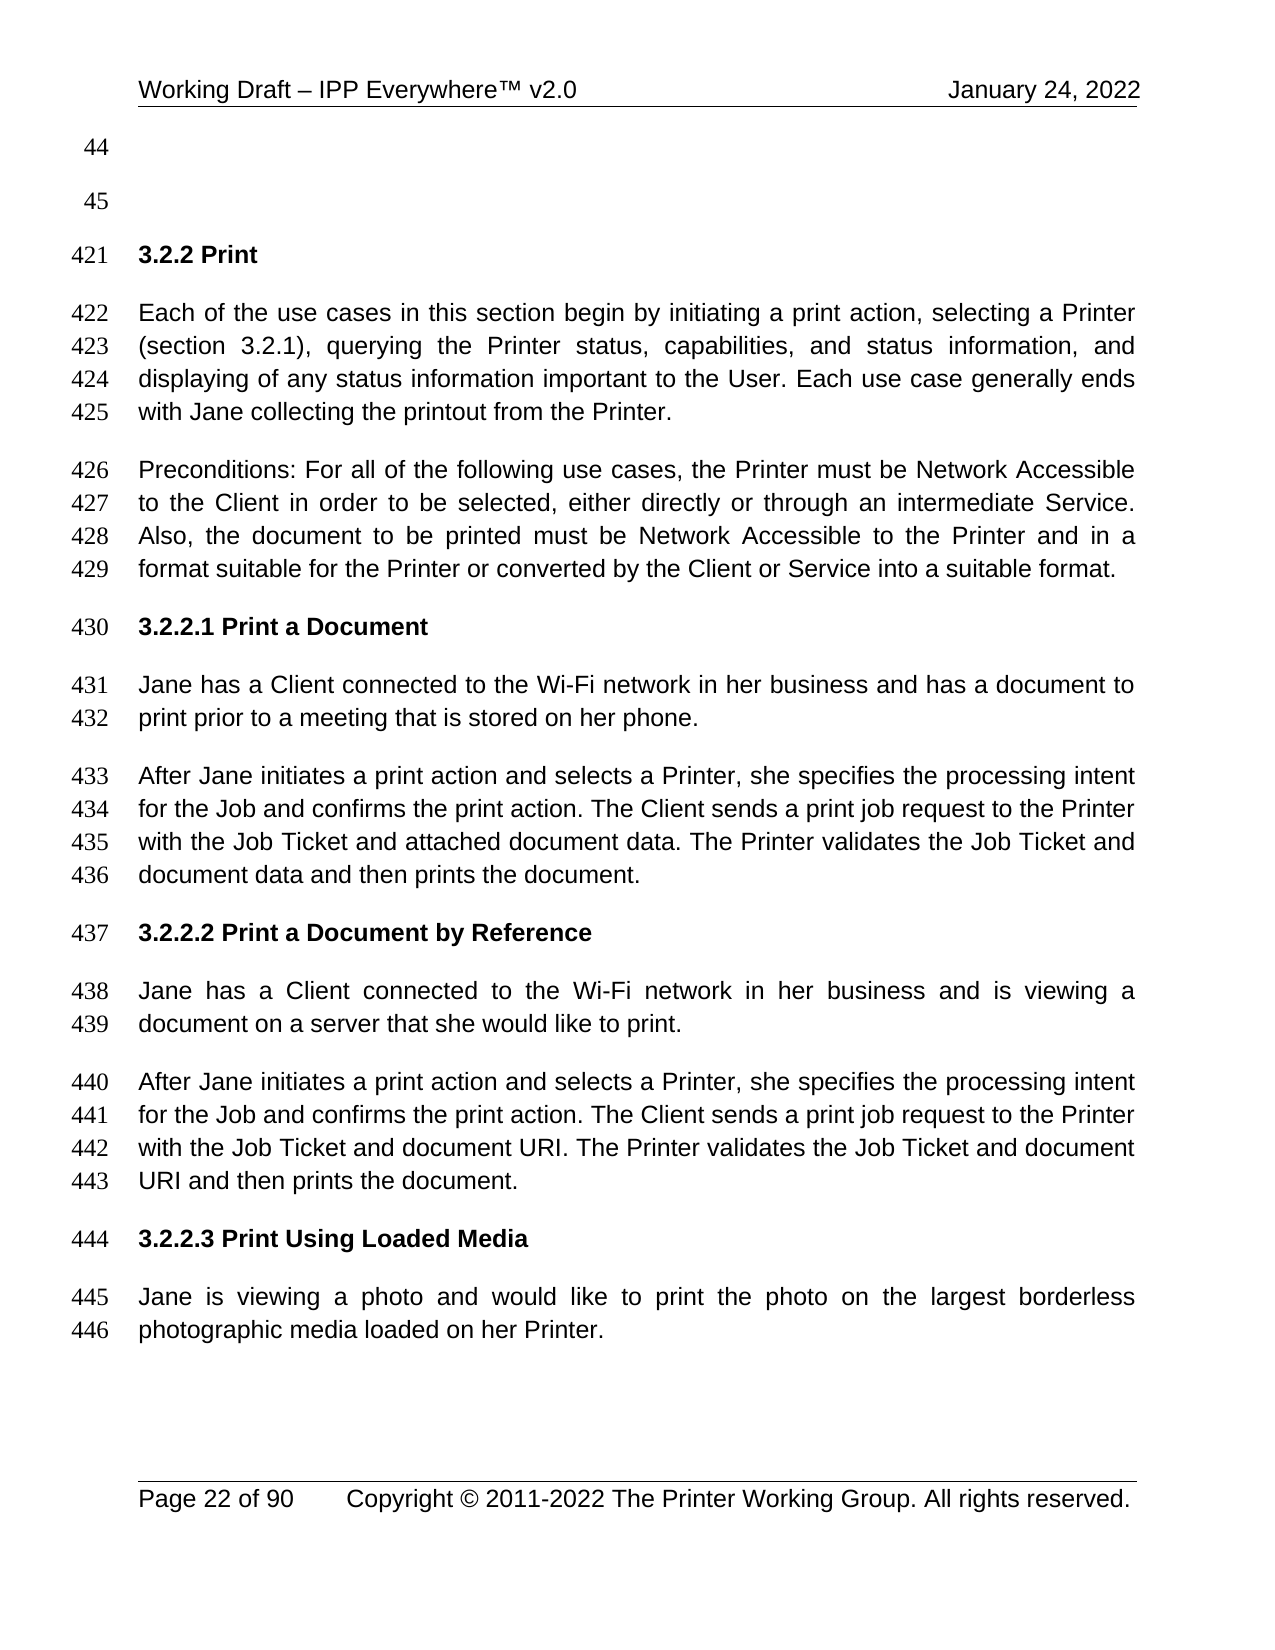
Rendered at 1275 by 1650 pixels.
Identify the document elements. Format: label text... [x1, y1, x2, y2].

text Jane is viewing a photo and would like to print the photo on the largest borderless photographic media loaded on her Printer. [138, 1282, 1137, 1344]
text Print a Document [138, 612, 1137, 641]
text Jane has a Client connected to the Wi-Fi network in her business and has a document to print prior to a meeting that is stored on her phone. [138, 670, 1137, 732]
text Each of the use cases in this section begin by initiating a print action, selecting a Printer (section 3.2.1), querying the Printer status, capabilities, and status information, and displaying of any status information important to the User. Each use case generally ends with Jane collecting the printout from the Printer. [138, 298, 1137, 426]
text Print Using Loaded Media [138, 1224, 1137, 1253]
text Preconditions: For all of the following use cases, the Printer must be Network Accessible to the Client in order to be selected, either directly or through an intermediate Service. Also, the document to be printed must be Network Accessible to the Printer and in a format suitable for the Printer or converted by the Client or Service into a suitable format. [138, 455, 1137, 583]
text Print [138, 240, 1137, 268]
text After Jane initiates a print action and selects a Printer, she specifies the processing intent for the Job and confirms the print action. The Client sends a print job request to the Printer with the Job Ticket and attached document data. The Printer validates the Job Ticket and document data and then prints the document. [138, 761, 1137, 889]
text Jane has a Client connected to the Wi-Fi network in her business and is viewing a document on a server that she would like to print. [138, 976, 1137, 1038]
text After Jane initiates a print action and selects a Printer, she specifies the processing intent for the Job and confirms the print action. The Client sends a print job request to the Printer with the Job Ticket and document URI. The Printer validates the Job Ticket and document URI and then prints the document. [138, 1067, 1137, 1195]
text Print a Document by Reference [138, 918, 1137, 947]
